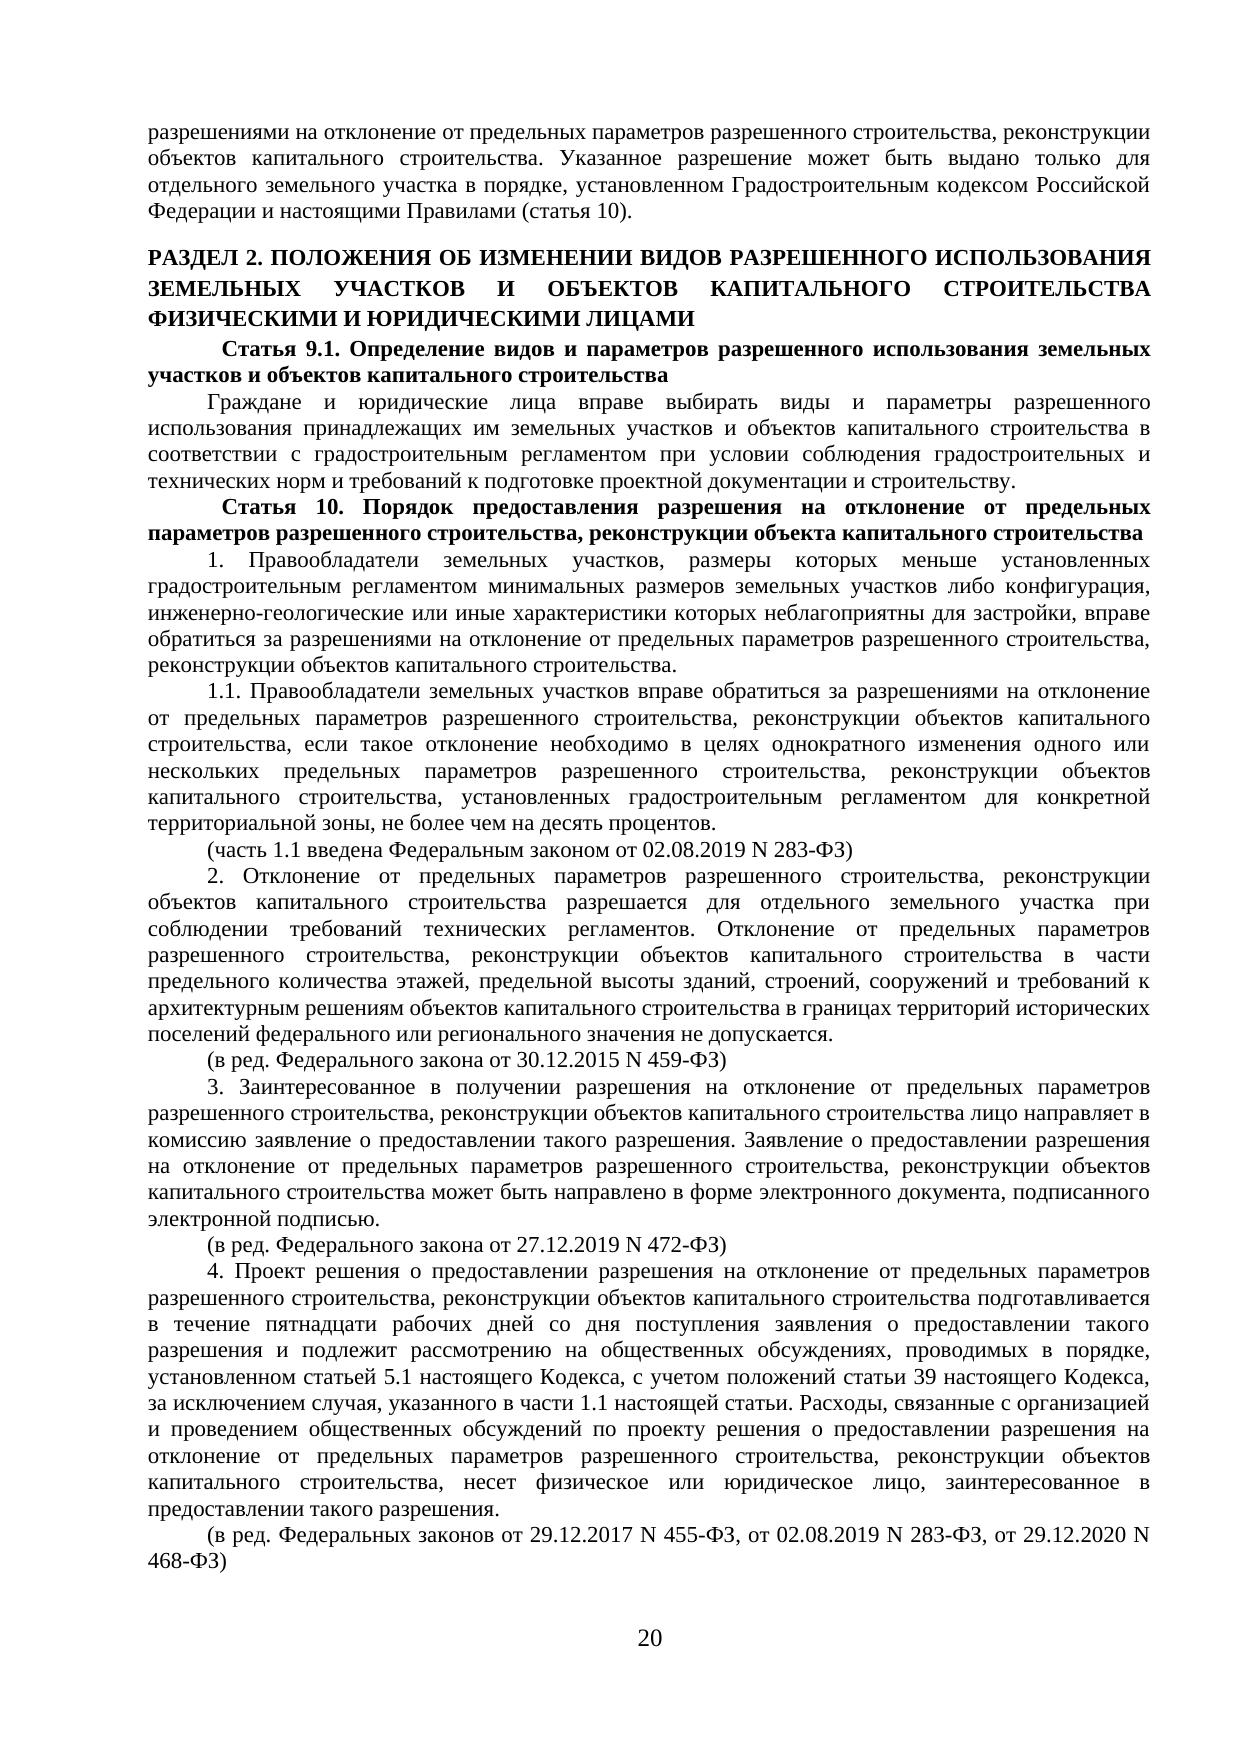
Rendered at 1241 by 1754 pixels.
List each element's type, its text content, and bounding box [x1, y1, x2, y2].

text 1. Правообладатели земельных участков, размеры которых меньше установленных градостроительным регламентом минимальных размеров земельных участков либо конфигурация, инженерно-геологические или иные характеристики которых неблагоприятны для застройки, вправе обратиться за разрешениями на отклонение от предельных параметров разрешенного строительства, реконструкции объектов капитального строительства. [148, 546, 1152, 678]
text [148, 118, 1152, 223]
text (в ред. Федеральных законов от 29.12.2017 N 455-ФЗ, от 02.08.2019 N 283-ФЗ, от 29.12.2020 N 468-ФЗ) [148, 1521, 1152, 1574]
subtitle РАЗДЕЛ 2. ПОЛОЖЕНИЯ ОБ ИЗМЕНЕНИИ ВИДОВ РАЗРЕШЕННОГО ИСПОЛЬЗОВАНИЯ ЗЕМЕЛЬНЫХ УЧАСТКОВ И ОБЪЕКТОВ КАПИТАЛЬНОГО СТРОИТЕЛЬСТВА ФИЗИЧЕСКИМИ И ЮРИДИЧЕСКИМИ ЛИЦАМИ [148, 244, 1152, 331]
text (в ред. Федерального закона от 30.12.2015 N 459-ФЗ) [148, 1047, 1152, 1073]
text (в ред. Федерального закона от 27.12.2019 N 472-ФЗ) [148, 1231, 1152, 1257]
text 2. Отклонение от предельных параметров разрешенного строительства, реконструкции объектов капитального строительства разрешается для отдельного земельного участка при соблюдении требований технических регламентов. Отклонение от предельных параметров разрешенного строительства, реконструкции объектов капитального строительства в части предельного количества этажей, предельной высоты зданий, строений, сооружений и требований к архитектурным решениям объектов капитального строительства в границах территорий исторических поселений федерального или регионального значения не допускается. [148, 862, 1152, 1047]
text Граждане и юридические лица вправе выбирать виды и параметры разрешенного использования принадлежащих им земельных участков и объектов капитального строительства в соответствии с градостроительным регламентом при условии соблюдения градостроительных и технических норм и требований к подготовке проектной документации и строительству. [148, 388, 1152, 493]
text Статья 10. Порядок предоставления разрешения на отклонение от предельных параметров разрешенного строительства, реконструкции объекта капитального строительства [148, 493, 1152, 546]
text 1.1. Правообладатели земельных участков вправе обратиться за разрешениями на отклонение от предельных параметров разрешенного строительства, реконструкции объектов капитального строительства, если такое отклонение необходимо в целях однократного изменения одного или нескольких предельных параметров разрешенного строительства, реконструкции объектов капитального строительства, установленных градостроительным регламентом для конкретной территориальной зоны, не более чем на десять процентов. [148, 678, 1152, 836]
subtitle Статья 9.1. Определение видов и параметров разрешенного использования земельных участков и объектов капитального строительства [148, 335, 1152, 388]
text (часть 1.1 введена Федеральным законом от 02.08.2019 N 283-ФЗ) [148, 836, 1152, 862]
text 3. Заинтересованное в получении разрешения на отклонение от предельных параметров разрешенного строительства, реконструкции объектов капитального строительства лицо направляет в комиссию заявление о предоставлении такого разрешения. Заявление о предоставлении разрешения на отклонение от предельных параметров разрешенного строительства, реконструкции объектов капитального строительства может быть направлено в форме электронного документа, подписанного электронной подписью. [148, 1073, 1152, 1231]
text 4. Проект решения о предоставлении разрешения на отклонение от предельных параметров разрешенного строительства, реконструкции объектов капитального строительства подготавливается в течение пятнадцати рабочих дней со дня поступления заявления о предоставлении такого разрешения и подлежит рассмотрению на общественных обсуждениях, проводимых в порядке, установленном статьей 5.1 настоящего Кодекса, с учетом положений статьи 39 настоящего Кодекса, за исключением случая, указанного в части 1.1 настоящей статьи. Расходы, связанные с организацией и проведением общественных обсуждений по проекту решения о предоставлении разрешения на отклонение от предельных параметров разрешенного строительства, реконструкции объектов капитального строительства, несет физическое или юридическое лицо, заинтересованное в предоставлении такого разрешения. [148, 1257, 1152, 1521]
